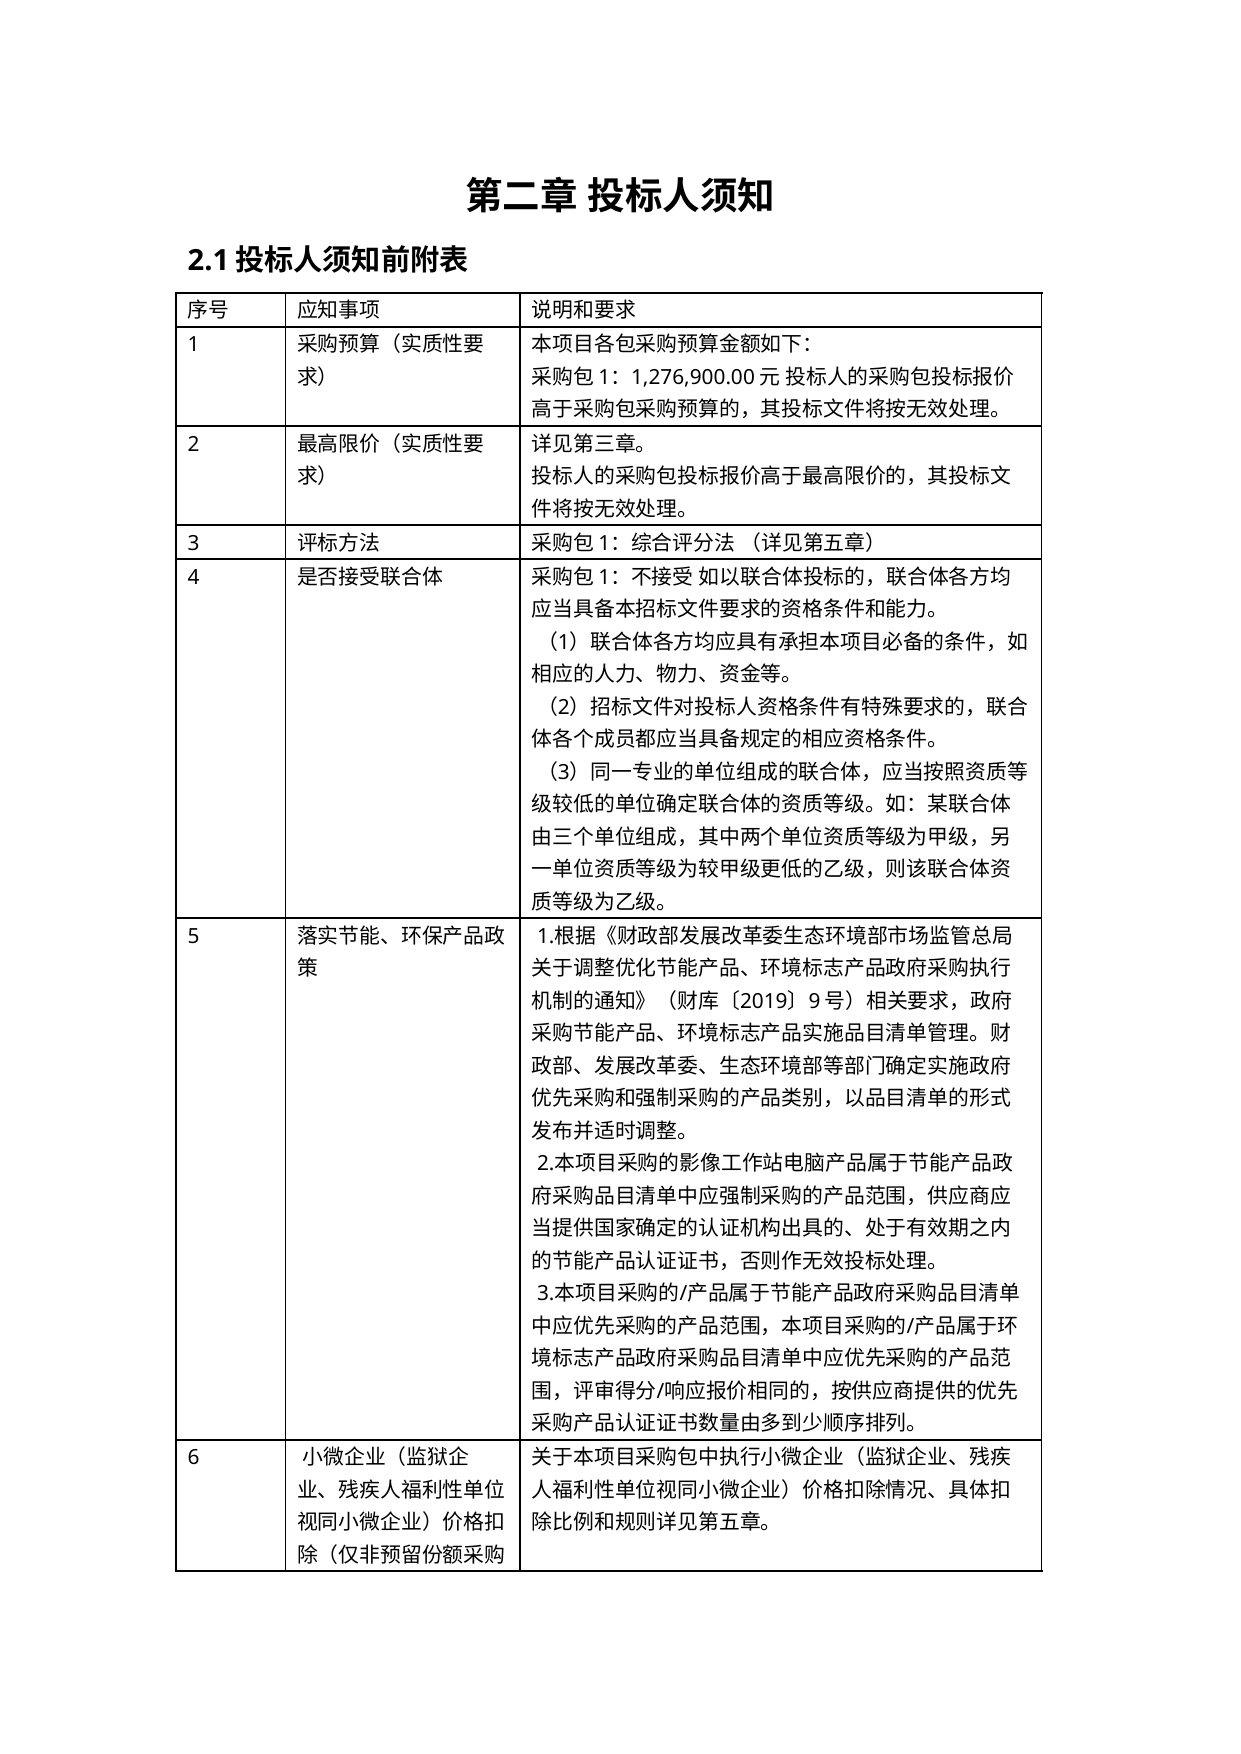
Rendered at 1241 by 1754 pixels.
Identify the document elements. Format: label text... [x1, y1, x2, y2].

table_cell 采购预算（实质性要求） [286, 328, 519, 425]
table_cell 落实节能、环保产品政策 [286, 919, 519, 1439]
table_cell 1 [177, 328, 285, 425]
text 第二章 投标人须知 [187, 162, 1053, 227]
table_header 序号 [177, 294, 285, 326]
text 2.1投标人须知前附表 [187, 227, 1053, 292]
table_header 应知事项 [286, 294, 519, 326]
table_cell 采购包1：综合评分法 （详见第五章） [521, 526, 1041, 558]
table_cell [521, 1441, 1041, 1570]
table_cell 4 [177, 560, 285, 917]
table_cell 5 [177, 919, 285, 1439]
table_cell 6 [177, 1441, 285, 1570]
table_cell 3 [177, 526, 285, 558]
table_cell 2 [177, 427, 285, 524]
table_header 说明和要求 [521, 294, 1041, 326]
table_cell 本项目各包采购预算金额如下： 采购包1：1,276,900.00元 投标人的采购包投标报价高于采购包采购预算的，其投标文件将按无效处理。 [521, 328, 1041, 425]
table_cell 是否接受联合体 [286, 560, 519, 917]
table_cell 采购包1：不接受 如以联合体投标的，联合体各方均应当具备本招标文件要求的资格条件和能力。 （1）联合体各方均应具有承担本项目必备的条件，如相应的人力、物力、资金等。 （2）招标文件对投标人资格条件有特殊要求的，联合体各个成员都应当具备规定的相应资格条件。 （3）同一专业的单位组成的联合体，应当按照资质等级较低的单位确定联合体的资质等级。如：某联合体由三个单位组成，其中两个单位资质等级为甲级，另一单位资质等级为较甲级更低的乙级，则该联合体资质等级为乙级。 [521, 560, 1041, 917]
table_cell 详见第三章。 投标人的采购包投标报价高于最高限价的，其投标文件将按无效处理。 [521, 427, 1041, 524]
table_cell 最高限价（实质性要求） [286, 427, 519, 524]
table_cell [286, 1441, 519, 1570]
table_cell 1.根据《财政部发展改革委生态环境部市场监管总局关于调整优化节能产品、环境标志产品政府采购执行机制的通知》（财库〔2019〕9号）相关要求，政府采购节能产品、环境标志产品实施品目清单管理。财政部、发展改革委、生态环境部等部门确定实施政府优先采购和强制采购的产品类别，以品目清单的形式发布并适时调整。 2.本项目采购的影像工作站电脑产品属于节能产品政府采购品目清单中应强制采购的产品范围，供应商应当提供国家确定的认证机构出具的、处于有效期之内的节能产品认证证书，否则作无效投标处理。 3.本项目采购的/产品属于节能产品政府采购品目清单中应优先采购的产品范围，本项目采购的/产品属于环境标志产品政府采购品目清单中应优先采购的产品范围，评审得分/响应报价相同的，按供应商提供的优先采购产品认证证书数量由多到少顺序排列。 [521, 919, 1041, 1439]
table_cell 评标方法 [286, 526, 519, 558]
